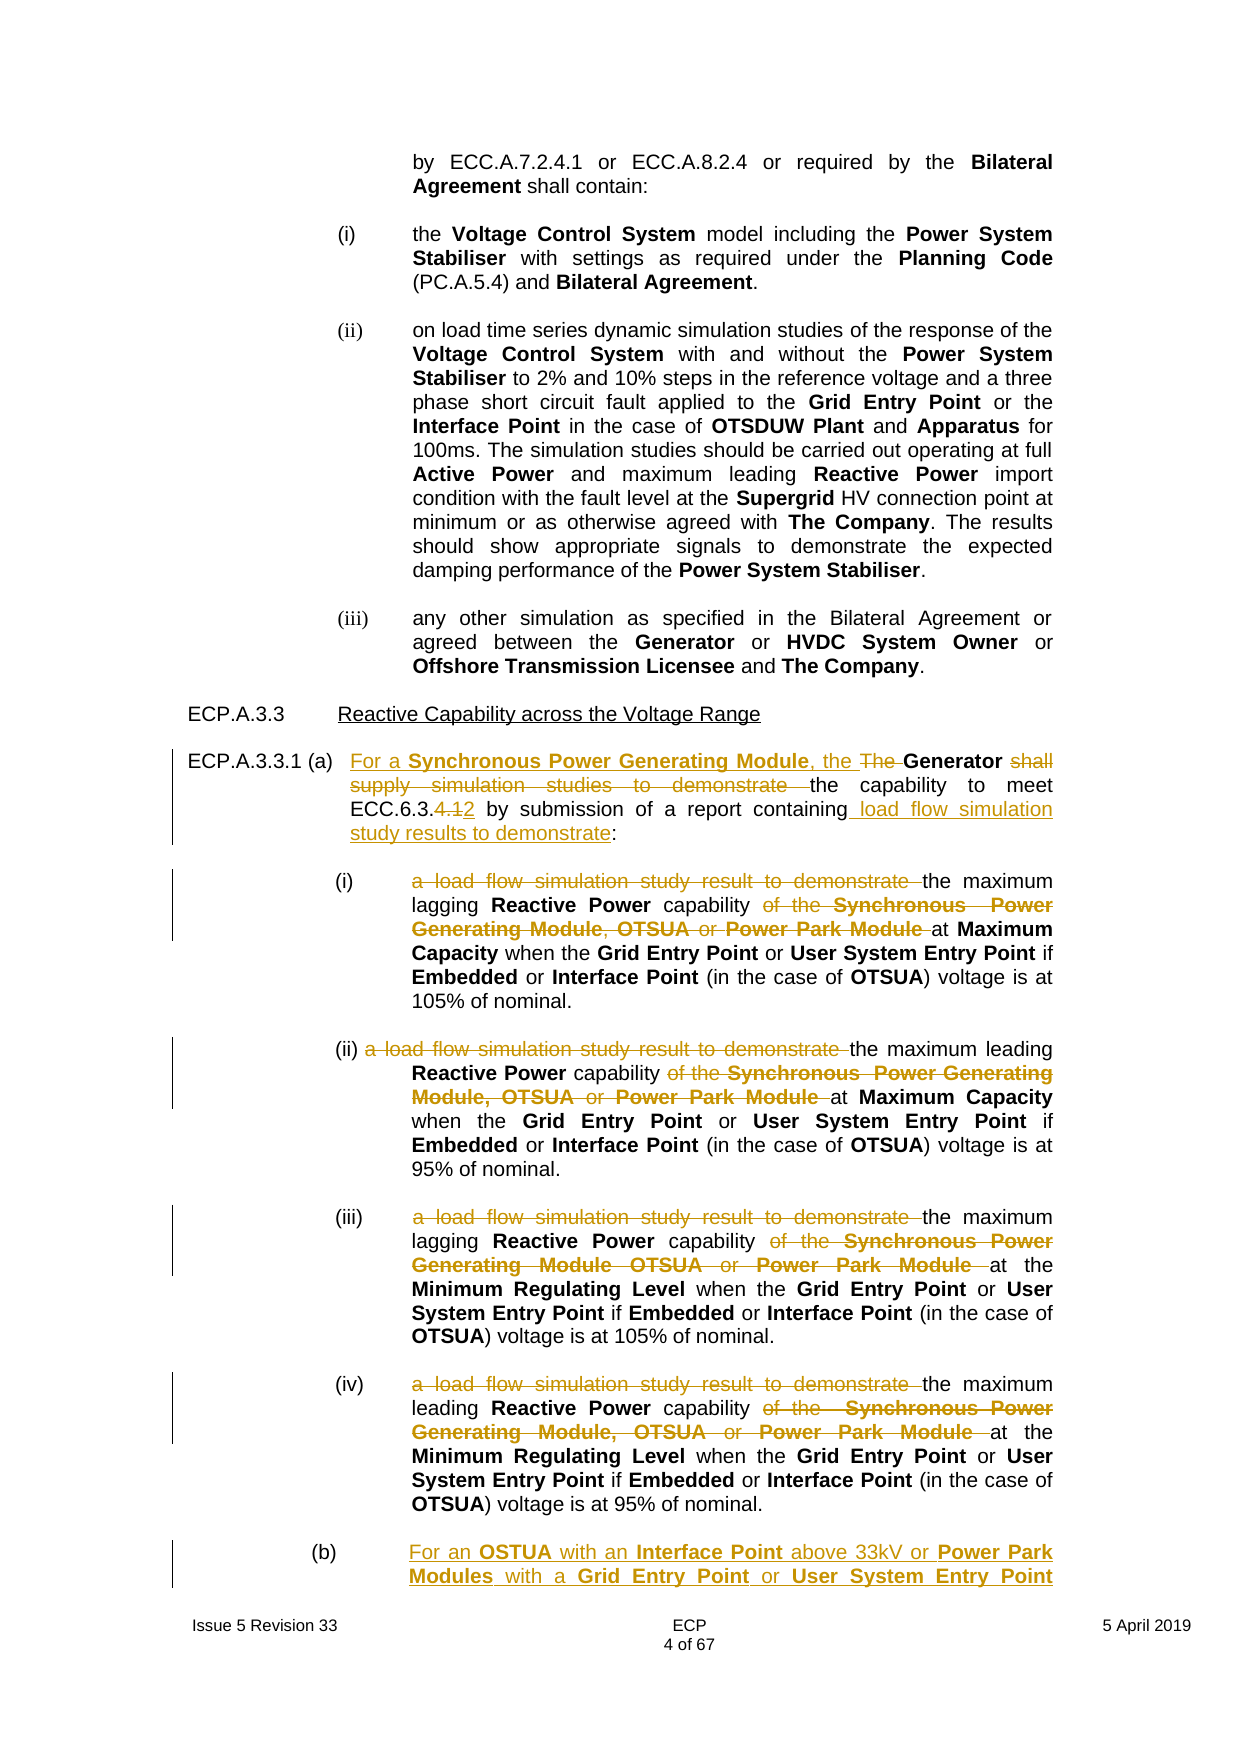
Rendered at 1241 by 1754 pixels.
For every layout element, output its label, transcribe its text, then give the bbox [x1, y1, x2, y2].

text (i) the maximum lagging Reactive Power capability at Maximum Capacity when the Grid Entry Point or User System Entry Point if Embedded or Interface Point (in the case of OTSUA) voltage is at 105% of nominal. [335, 869, 1053, 1013]
text ECP.A.3.3 Reactive Capability across the Voltage Range [187, 701, 1053, 725]
text (ii) the maximum leading Reactive Power capability at Maximum Capacity when the Grid Entry Point or User System Entry Point if Embedded or Interface Point (in the case of OTSUA) voltage is at 95% of nominal. [335, 1037, 1053, 1181]
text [187, 150, 1053, 198]
text (iv) the maximum leading Reactive Power capability at the Minimum Regulating Level when the Grid Entry Point or User System Entry Point if Embedded or Interface Point (in the case of OTSUA) voltage is at 95% of nominal. [335, 1372, 1053, 1516]
list any other simulation as specified in the Bilateral Agreement or agreed between the Generator or HVDC System Owner or Offshore Transmission Licensee and The Company. [337, 605, 1053, 677]
text ECP.A.3.3.1 (a) Generator the capability to meet ECC.6.3. by submission of a report containing: [187, 749, 1053, 845]
list the Voltage Control System model including the Power System Stabiliser with settings as required under the Planning Code (PC.A.5.4) and Bilateral Agreement. [337, 222, 1053, 294]
text (b) [305, 1540, 1053, 1588]
text (iii) the maximum lagging Reactive Power capability at the Minimum Regulating Level when the Grid Entry Point or User System Entry Point if Embedded or Interface Point (in the case of OTSUA) voltage is at 105% of nominal. [335, 1204, 1053, 1348]
list on load time series dynamic simulation studies of the response of the Voltage Control System with and without the Power System Stabiliser to 2% and 10% steps in the reference voltage and a three phase short circuit fault applied to the Grid Entry Point or the Interface Point in the case of OTSDUW Plant and Apparatus for 100ms. The simulation studies should be carried out operating at full Active Power and maximum leading Reactive Power import condition with the fault level at the Supergrid HV connection point at minimum or as otherwise agreed with The Company. The results should show appropriate signals to demonstrate the expected damping performance of the Power System Stabiliser. [337, 318, 1053, 581]
